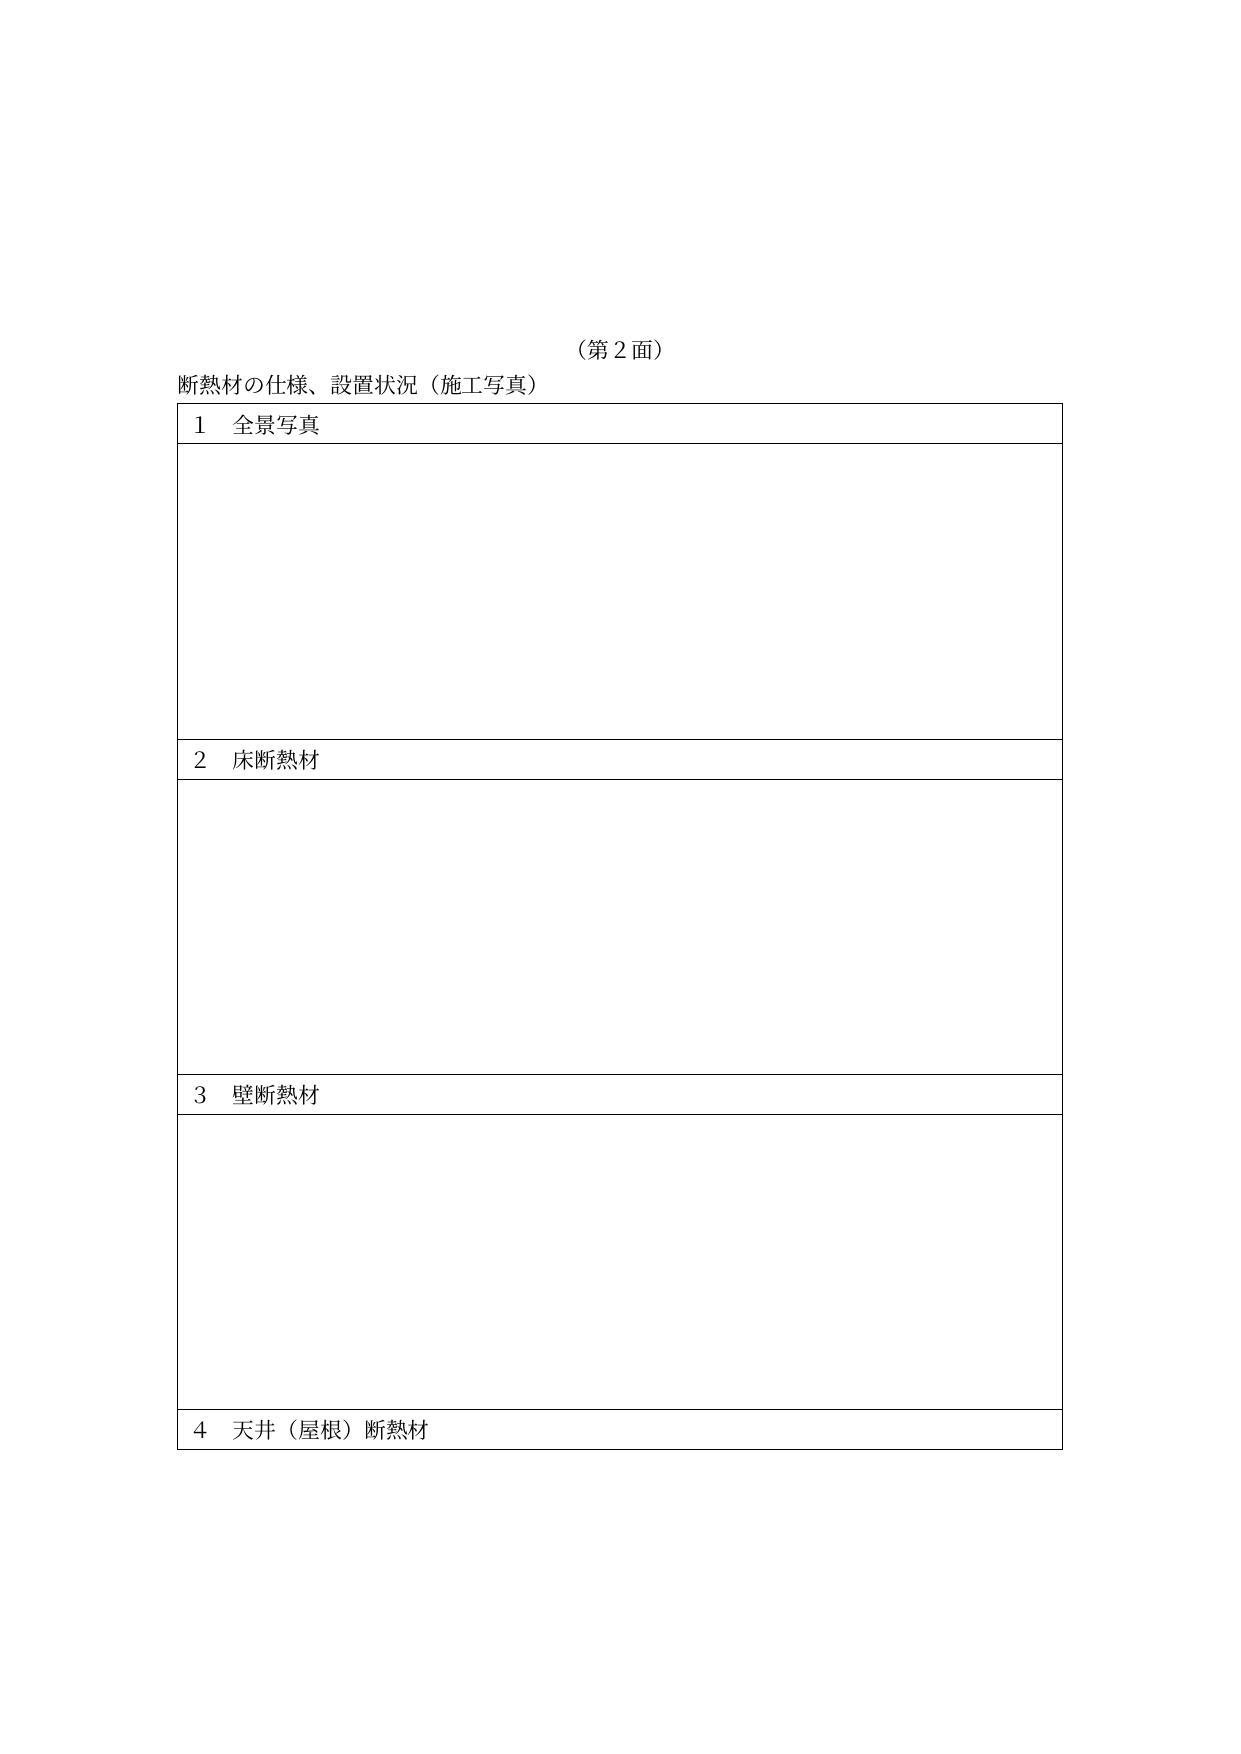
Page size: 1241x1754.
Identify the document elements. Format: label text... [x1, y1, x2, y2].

table_cell [178, 444, 1062, 738]
table_cell ３ 壁断熱材 [178, 1075, 1062, 1114]
text （第２面） [177, 333, 1063, 364]
table_header １ 全景写真 [178, 404, 1062, 443]
text 断熱材の仕様、設置状況（施工写真） [177, 364, 1063, 403]
table_cell [178, 780, 1062, 1074]
table_cell [178, 1115, 1062, 1409]
table_cell ２ 床断熱材 [178, 740, 1062, 778]
table_cell ４ 天井（屋根）断熱材 [178, 1410, 1062, 1449]
